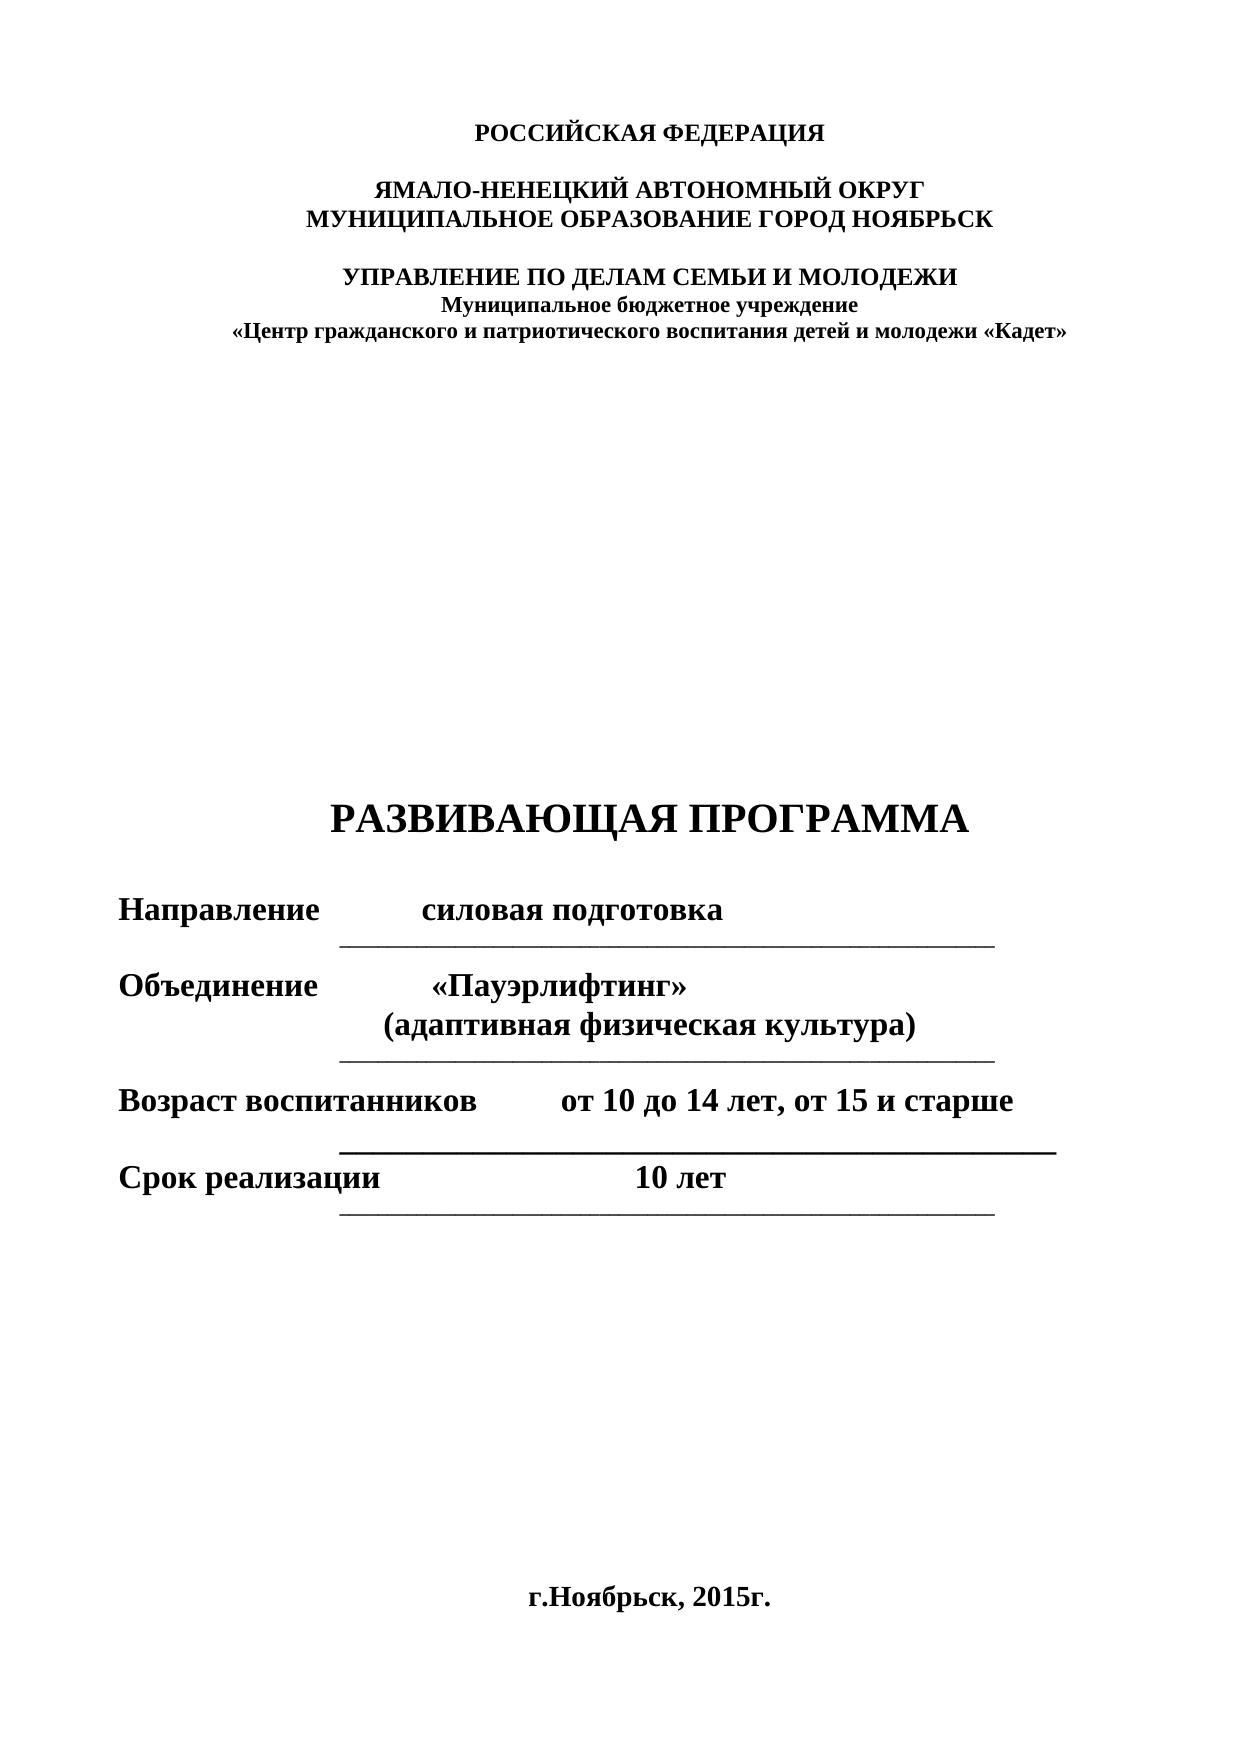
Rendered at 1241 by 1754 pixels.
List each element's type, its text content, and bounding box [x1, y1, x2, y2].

text ____________________________________________________________________ [118, 1196, 1181, 1234]
text ____________________________________________________________________ [118, 1042, 1181, 1081]
text РОССИЙСКАЯ ФЕДЕРАЦИЯ [118, 118, 1181, 147]
text Направление силовая подготовка [118, 889, 1181, 927]
text МУНИЦИПАЛЬНОЕ ОБРАЗОВАНИЕ ГОРОД НОЯБРЬСК [118, 204, 1181, 233]
text «Центр гражданского и патриотического воспитания детей и молодежи «Кадет» [118, 317, 1181, 343]
text ____________________________________________________________________ [118, 927, 1181, 966]
text Объединение «Пауэрлифтинг» [118, 966, 1181, 1004]
text РАЗВИВАЮЩАЯ ПРОГРАММА [118, 793, 1181, 841]
text (адаптивная физическая культура) [118, 1004, 1181, 1042]
text г.Ноябрьск, 2015г. [118, 1579, 1181, 1612]
text ___________________________________________ [118, 1119, 1181, 1157]
text Муниципальное бюджетное учреждение [118, 291, 1181, 317]
text Возраст воспитанников от 10 до 14 лет, от 15 и старше [118, 1081, 1181, 1119]
text Срок реализации 10 лет [118, 1157, 1181, 1196]
text ЯМАЛО-НЕНЕЦКИЙ АВТОНОМНЫЙ ОКРУГ [118, 176, 1181, 204]
text УПРАВЛЕНИЕ ПО ДЕЛАМ СЕМЬИ И МОЛОДЕЖИ [118, 262, 1181, 291]
